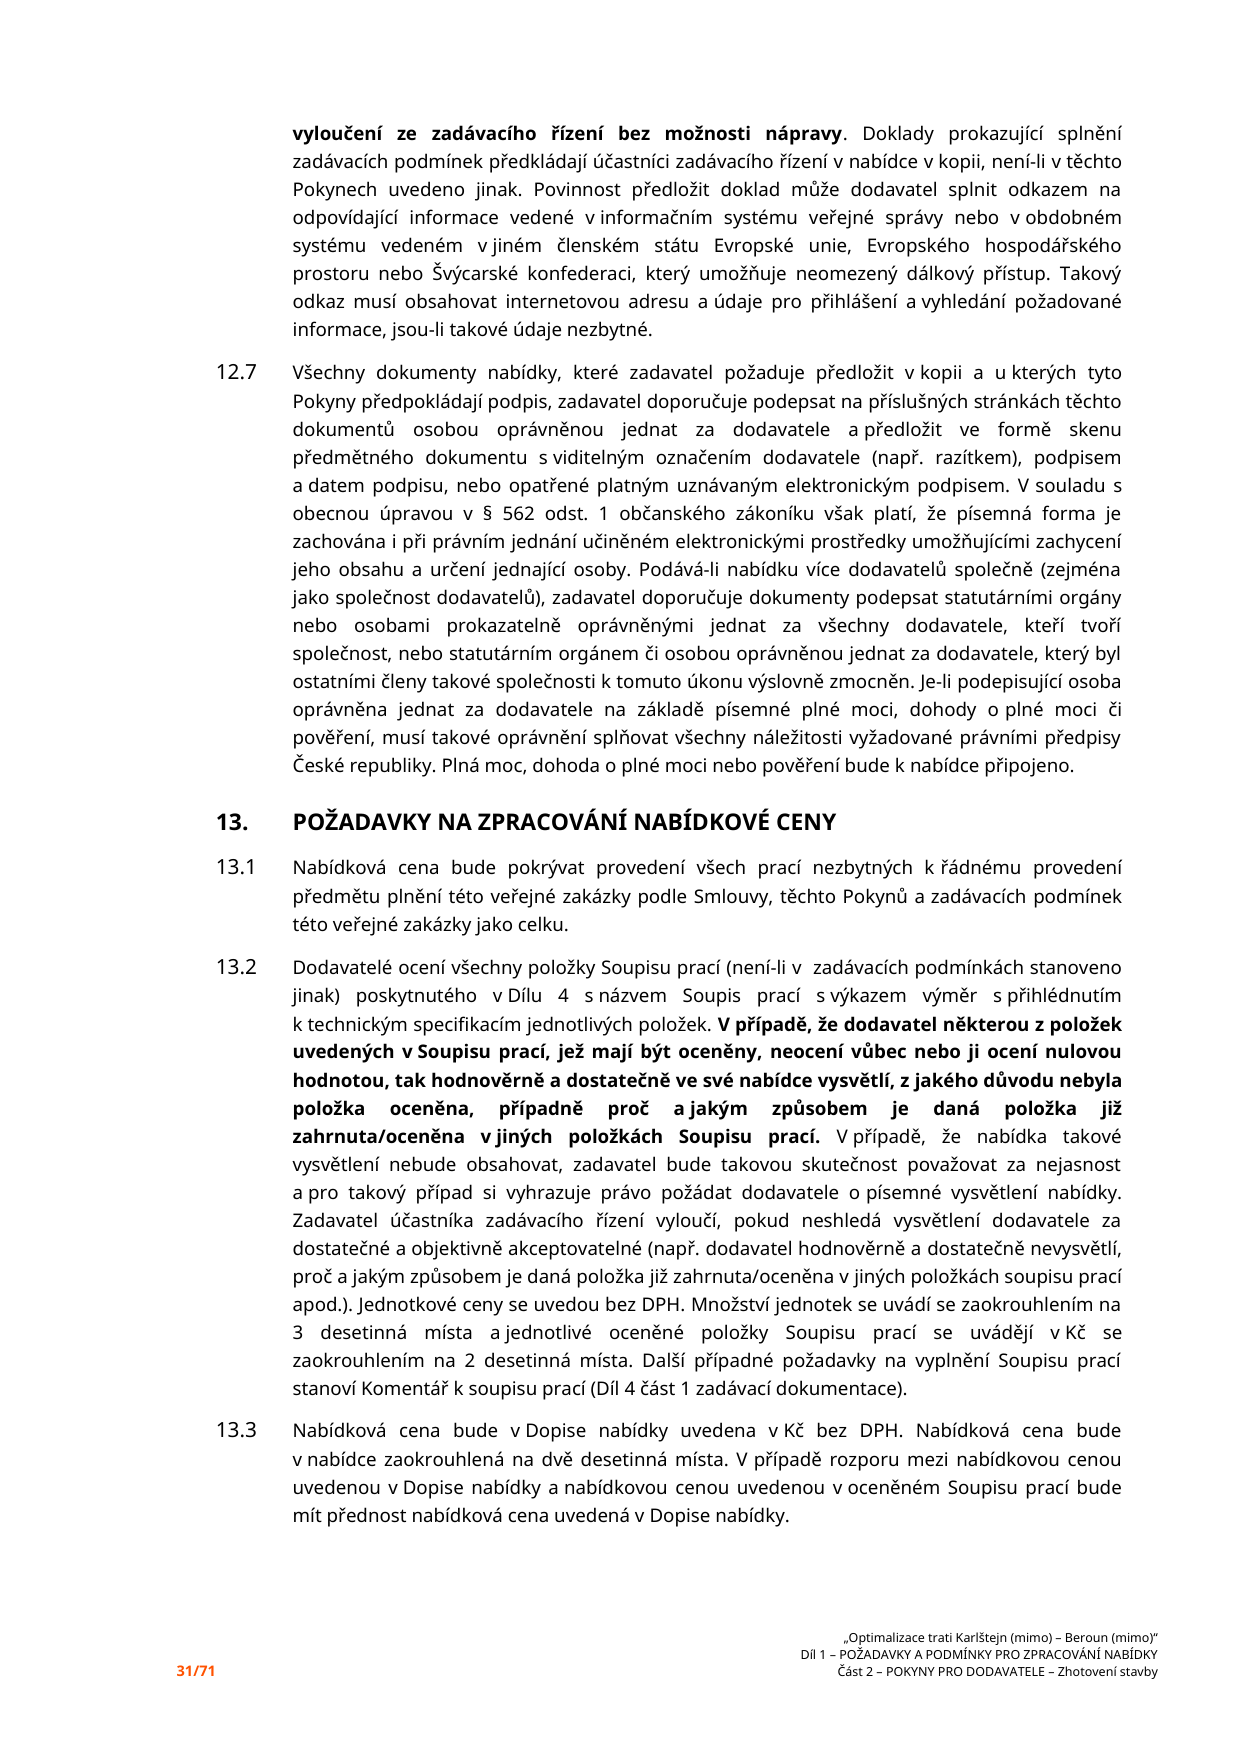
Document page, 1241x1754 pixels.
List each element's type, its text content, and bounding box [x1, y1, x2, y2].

text Nabídková cena bude v Dopise nabídky uvedena v Kč bez DPH. Nabídková cena bude v nabídce zaokrouhlená na dvě desetinná místa. V případě rozporu mezi nabídkovou cenou uvedenou v Dopise nabídky a nabídkovou cenou uvedenou v oceněném Soupisu prací bude mít přednost nabídková cena uvedená v Dopise nabídky. [216, 1416, 1122, 1528]
text Dodavatelé ocení všechny položky Soupisu prací (není-li v zadávacích podmínkách stanoveno jinak) poskytnutého v Dílu 4 s názvem Soupis prací s výkazem výměr s přihlédnutím k technickým specifikacím jednotlivých položek. V případě, že dodavatel některou z položek uvedených v Soupisu prací, jež mají být oceněny, neocení vůbec nebo ji ocení nulovou hodnotou, tak hodnověrně a dostatečně ve své nabídce vysvětlí, z jakého důvodu nebyla položka oceněna, případně proč a jakým způsobem je daná položka již zahrnuta/oceněna v jiných položkách Soupisu prací. V případě, že nabídka takové vysvětlení nebude obsahovat, zadavatel bude takovou skutečnost považovat za nejasnost a pro takový případ si vyhrazuje právo požádat dodavatele o písemné vysvětlení nabídky. Zadavatel účastníka zadávacího řízení vyloučí, pokud neshledá vysvětlení dodavatele za dostatečné a objektivně akceptovatelné (např. dodavatel hodnověrně a dostatečně nevysvětlí, proč a jakým způsobem je daná položka již zahrnuta/oceněna v jiných položkách soupisu prací apod.). Jednotkové ceny se uvedou bez DPH. Množství jednotek se uvádí se zaokrouhlením na 3 desetinná místa a jednotlivé oceněné položky Soupisu prací se uvádějí v Kč se zaokrouhlením na 2 desetinná místa. Další případné požadavky na vyplnění Soupisu prací stanoví Komentář k soupisu prací (Díl 4 část 1 zadávací dokumentace). [216, 952, 1122, 1401]
text Nabídková cena bude pokrývat provedení všech prací nezbytných k řádnému provedení předmětu plnění této veřejné zakázky podle Smlouvy, těchto Pokynů a zadávacích podmínek této veřejné zakázky jako celku. [216, 852, 1122, 937]
text Všechny dokumenty nabídky, které zadavatel požaduje předložit v kopii a u kterých tyto Pokyny předpokládají podpis, zadavatel doporučuje podepsat na příslušných stránkách těchto dokumentů osobou oprávněnou jednat za dodavatele a předložit ve formě skenu předmětného dokumentu s viditelným označením dodavatele (např. razítkem), podpisem a datem podpisu, nebo opatřené platným uznávaným elektronickým podpisem. V souladu s obecnou úpravou v § 562 odst. 1 občanského zákoníku však platí, že písemná forma je zachována i při právním jednání učiněném elektronickými prostředky umožňujícími zachycení jeho obsahu a určení jednající osoby. Podává-li nabídku více dodavatelů společně (zejména jako společnost dodavatelů), zadavatel doporučuje dokumenty podepsat statutárními orgány nebo osobami prokazatelně oprávněnými jednat za všechny dodavatele, kteří tvoří společnost, nebo statutárním orgánem či osobou oprávněnou jednat za dodavatele, který byl ostatními členy takové společnosti k tomuto úkonu výslovně zmocněn. Je-li podepisující osoba oprávněna jednat za dodavatele na základě písemné plné moci, dohody o plné moci či pověření, musí takové oprávnění splňovat všechny náležitosti vyžadované právními předpisy České republiky. Plná moc, dohoda o plné moci nebo pověření bude k nabídce připojeno. [216, 357, 1122, 778]
text POŽADAVKY NA ZPRACOVÁNÍ NABÍDKOVÉ CENY [216, 806, 1122, 837]
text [216, 121, 1122, 342]
